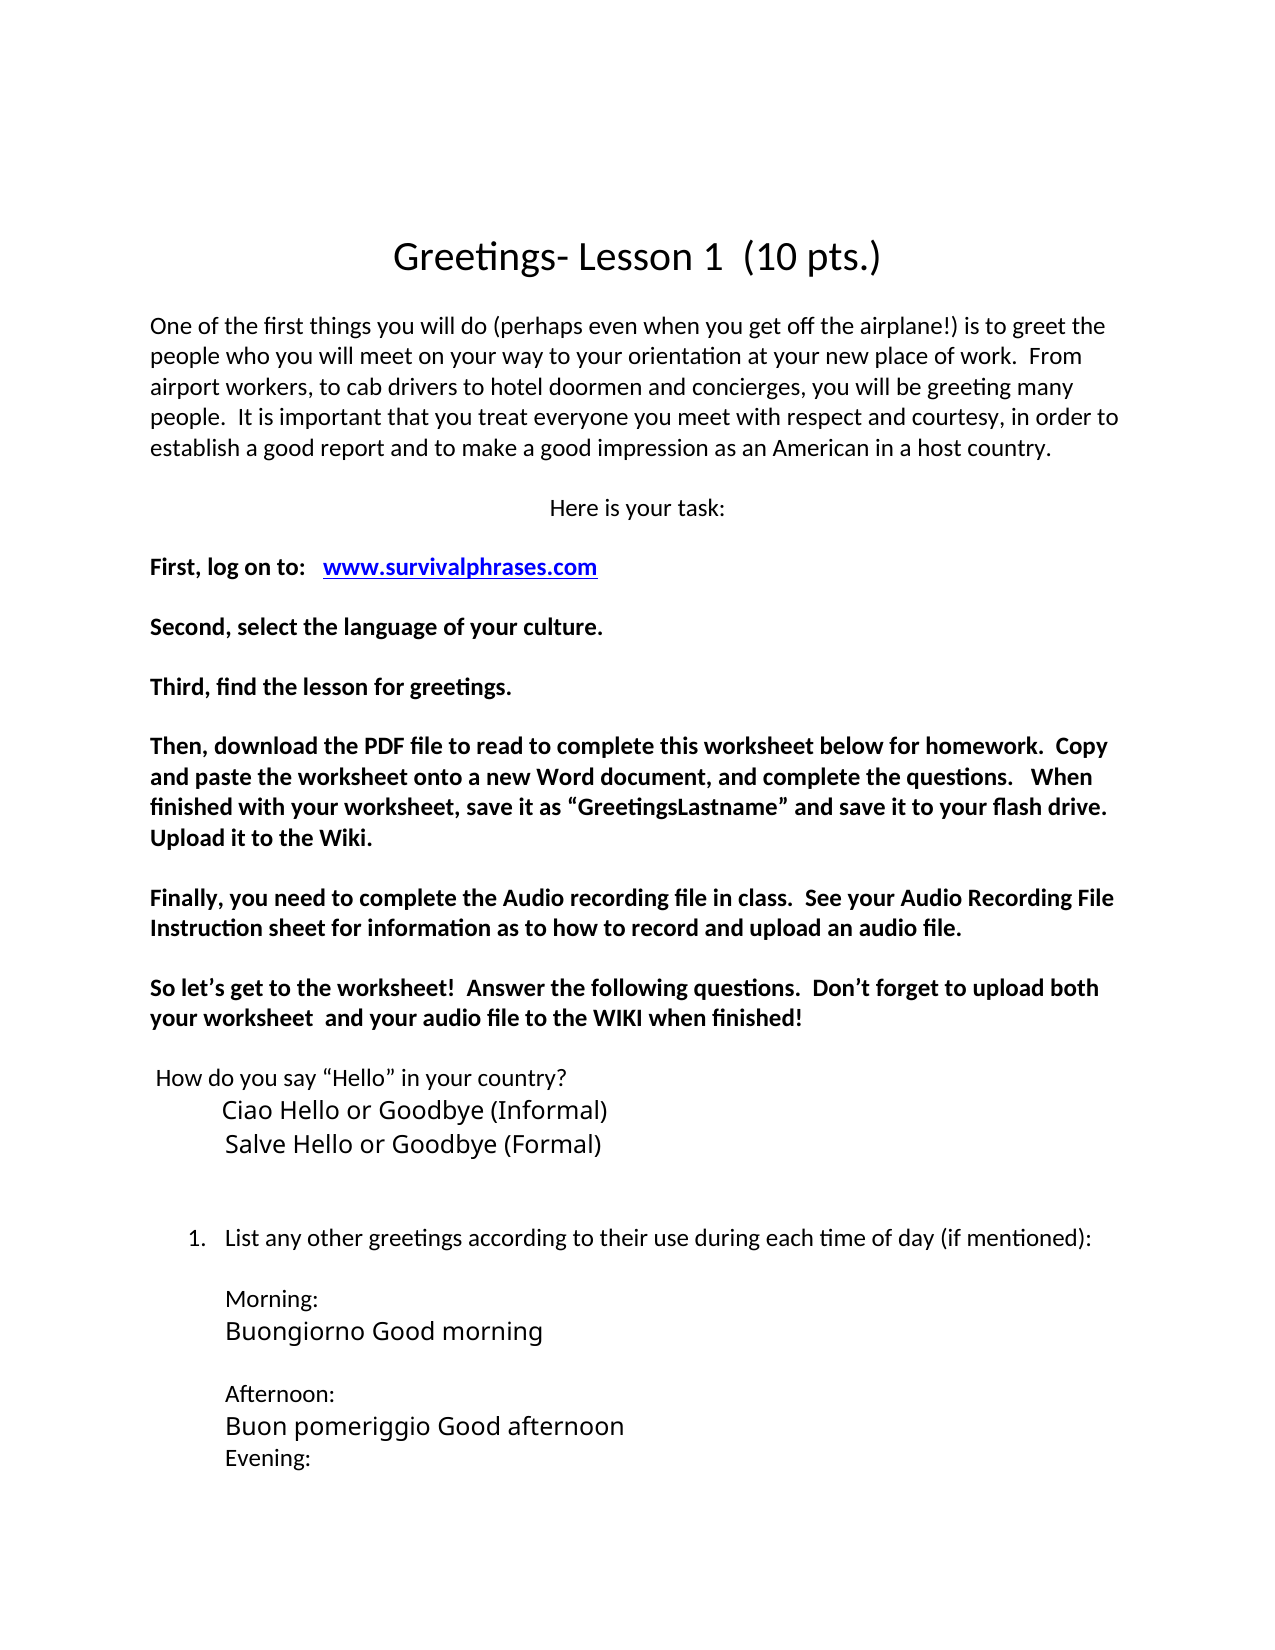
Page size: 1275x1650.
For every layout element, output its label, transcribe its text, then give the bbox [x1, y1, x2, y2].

list Evening: [225, 1443, 1125, 1473]
text Second, select the language of your culture. [150, 611, 1125, 642]
text How do you say “Hello” in your country? [150, 1062, 1125, 1093]
list Salve Hello or Goodbye (Formal) [225, 1127, 1125, 1161]
list List any other greetings according to their use during each time of day (if mentioned): [187, 1222, 1125, 1252]
text Greetings- Lesson 1 (10 pts.) [150, 230, 1125, 281]
text Here is your task: [150, 492, 1125, 522]
list Buon pomeriggio Good afternoon [225, 1408, 1125, 1443]
text First, log on to: www.survivalphrases.com [150, 551, 1125, 582]
list Morning: [225, 1283, 1125, 1313]
text One of the first things you will do (perhaps even when you get off the airplane!) is to greet the people who you will meet on your way to your orientation at your new place of work. From airport workers, to cab drivers to hotel doormen and concierges, you will be greeting many people. It is important that you treat everyone you meet with respect and courtesy, in order to establish a good report and to make a good impression as an American in a host country. [150, 310, 1125, 463]
list Afternoon: [225, 1378, 1125, 1408]
text Then, download the PDF file to read to complete this worksheet below for homework. Copy and paste the worksheet onto a new Word document, and complete the questions. When finished with your worksheet, save it as “GreetingsLastname” and save it to your flash drive. Upload it to the Wiki. [150, 731, 1125, 853]
list Buongiorno Good morning [225, 1313, 1125, 1347]
text Finally, you need to complete the Audio recording file in class. See your Audio Recording File Instruction sheet for information as to how to record and upload an audio file. [150, 882, 1125, 943]
text So let’s get to the worksheet! Answer the following questions. Don’t forget to upload both your worksheet and your audio file to the WIKI when finished! [150, 972, 1125, 1033]
text Third, find the lesson for greetings. [150, 671, 1125, 701]
text Ciao Hello or Goodbye (Informal) [150, 1093, 1125, 1127]
